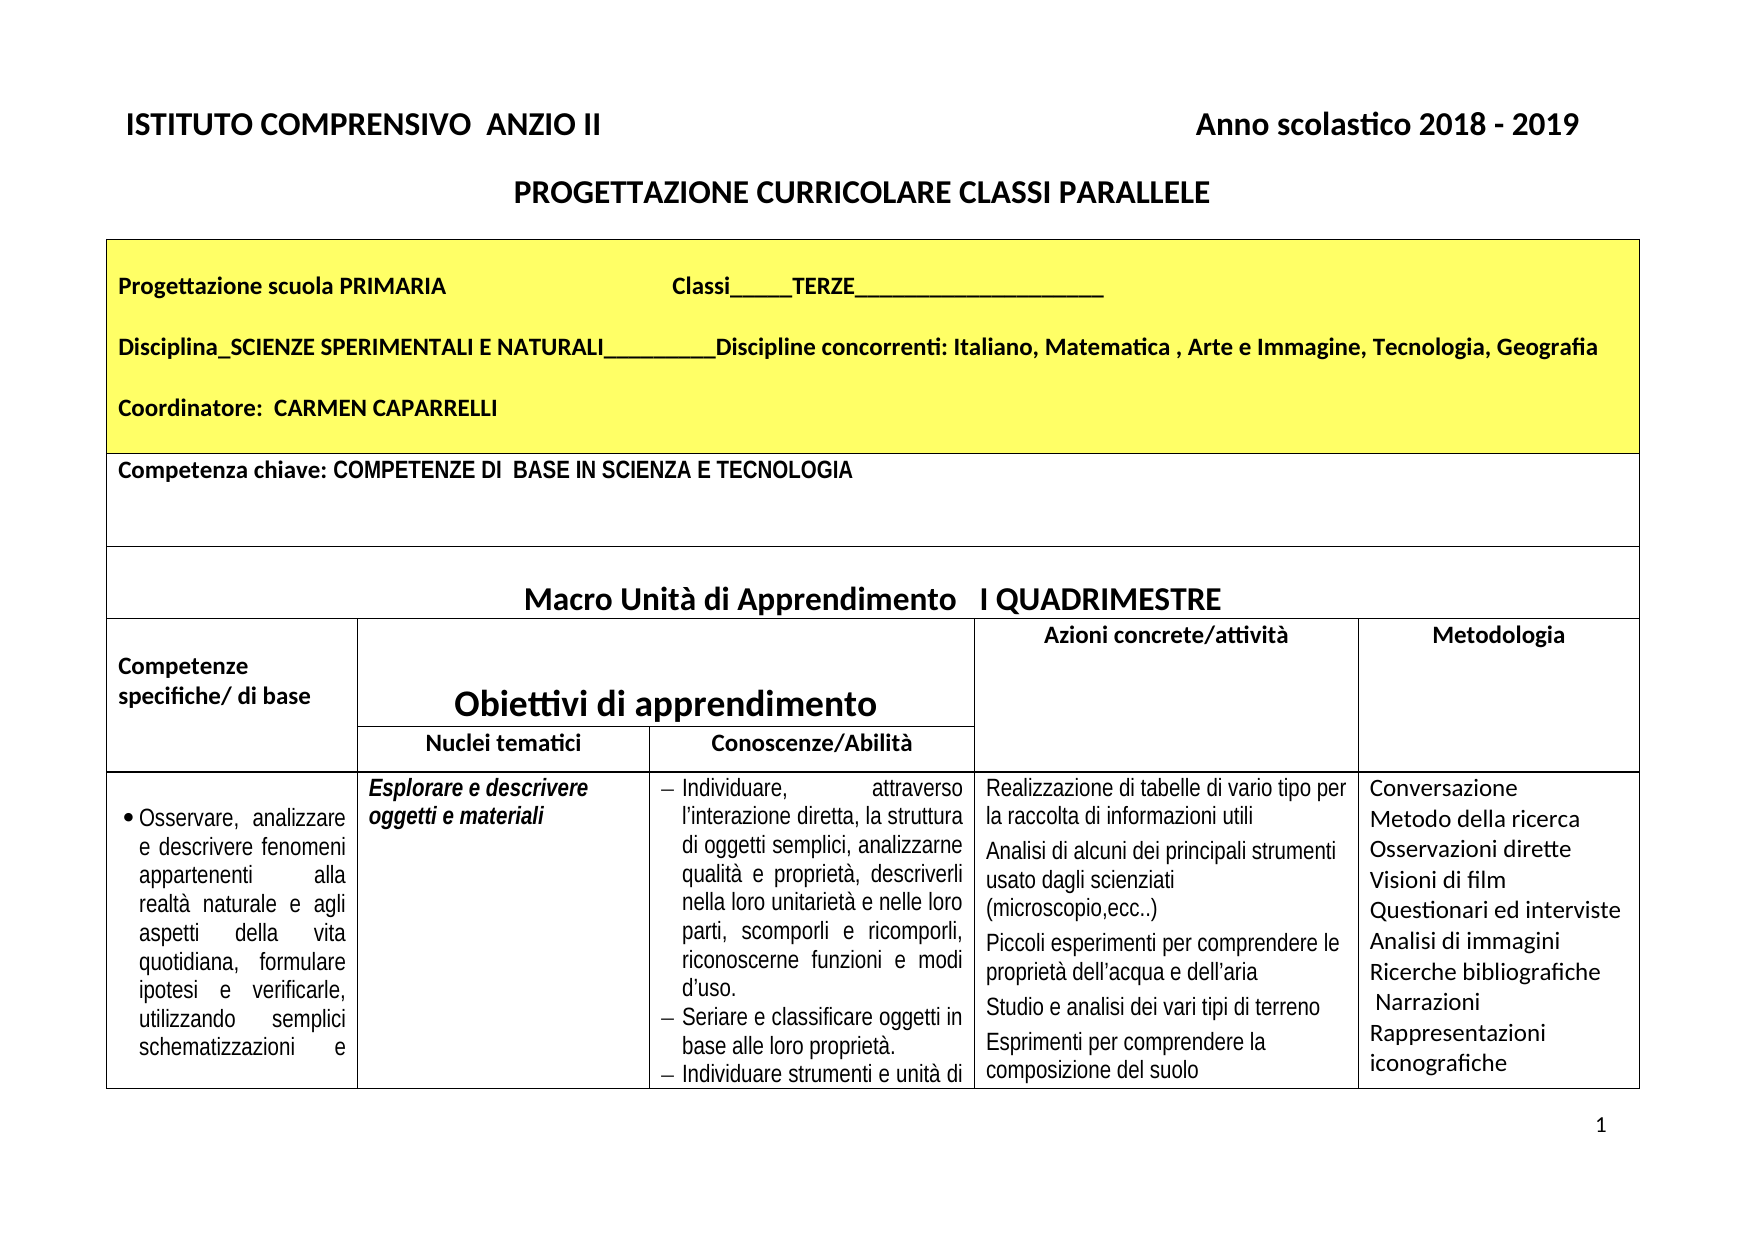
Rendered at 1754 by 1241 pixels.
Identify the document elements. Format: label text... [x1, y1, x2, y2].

table_cell Nuclei tematici [358, 727, 649, 771]
text ISTITUTO COMPRENSIVO ANZIO II Anno scolastico 2018 - 2019 [118, 103, 1606, 144]
table_cell Competenza chiave: COMPETENZE DI BASE IN SCIENZA E TECNOLOGIA [107, 454, 1639, 546]
table_cell Obiettivi di apprendimento [358, 619, 974, 726]
table_header Progettazione scuola PRIMARIA Classi_____TERZE____________________ Disciplina_SCIENZE SPERIMENTALI E NATURALI_________Discipline concorrenti: Italiano, Matematica , Arte e Immagine, Tecnologia, Geografia Coordinatore: CARMEN CAPARRELLI [107, 240, 1639, 453]
table_cell Macro Unità di Apprendimento I QUADRIMESTRE [107, 547, 1639, 618]
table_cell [650, 773, 974, 1088]
table_cell Azioni concrete/attività [975, 619, 1358, 771]
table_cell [1359, 773, 1639, 1088]
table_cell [107, 773, 357, 1088]
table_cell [975, 773, 1358, 1088]
table_cell Conoscenze/Abilità [650, 727, 974, 771]
table_cell Competenze specifiche/ di base [107, 619, 357, 771]
text PROGETTAZIONE CURRICOLARE CLASSI PARALLELE [118, 171, 1606, 212]
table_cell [358, 773, 649, 1088]
table_cell Metodologia [1359, 619, 1639, 771]
